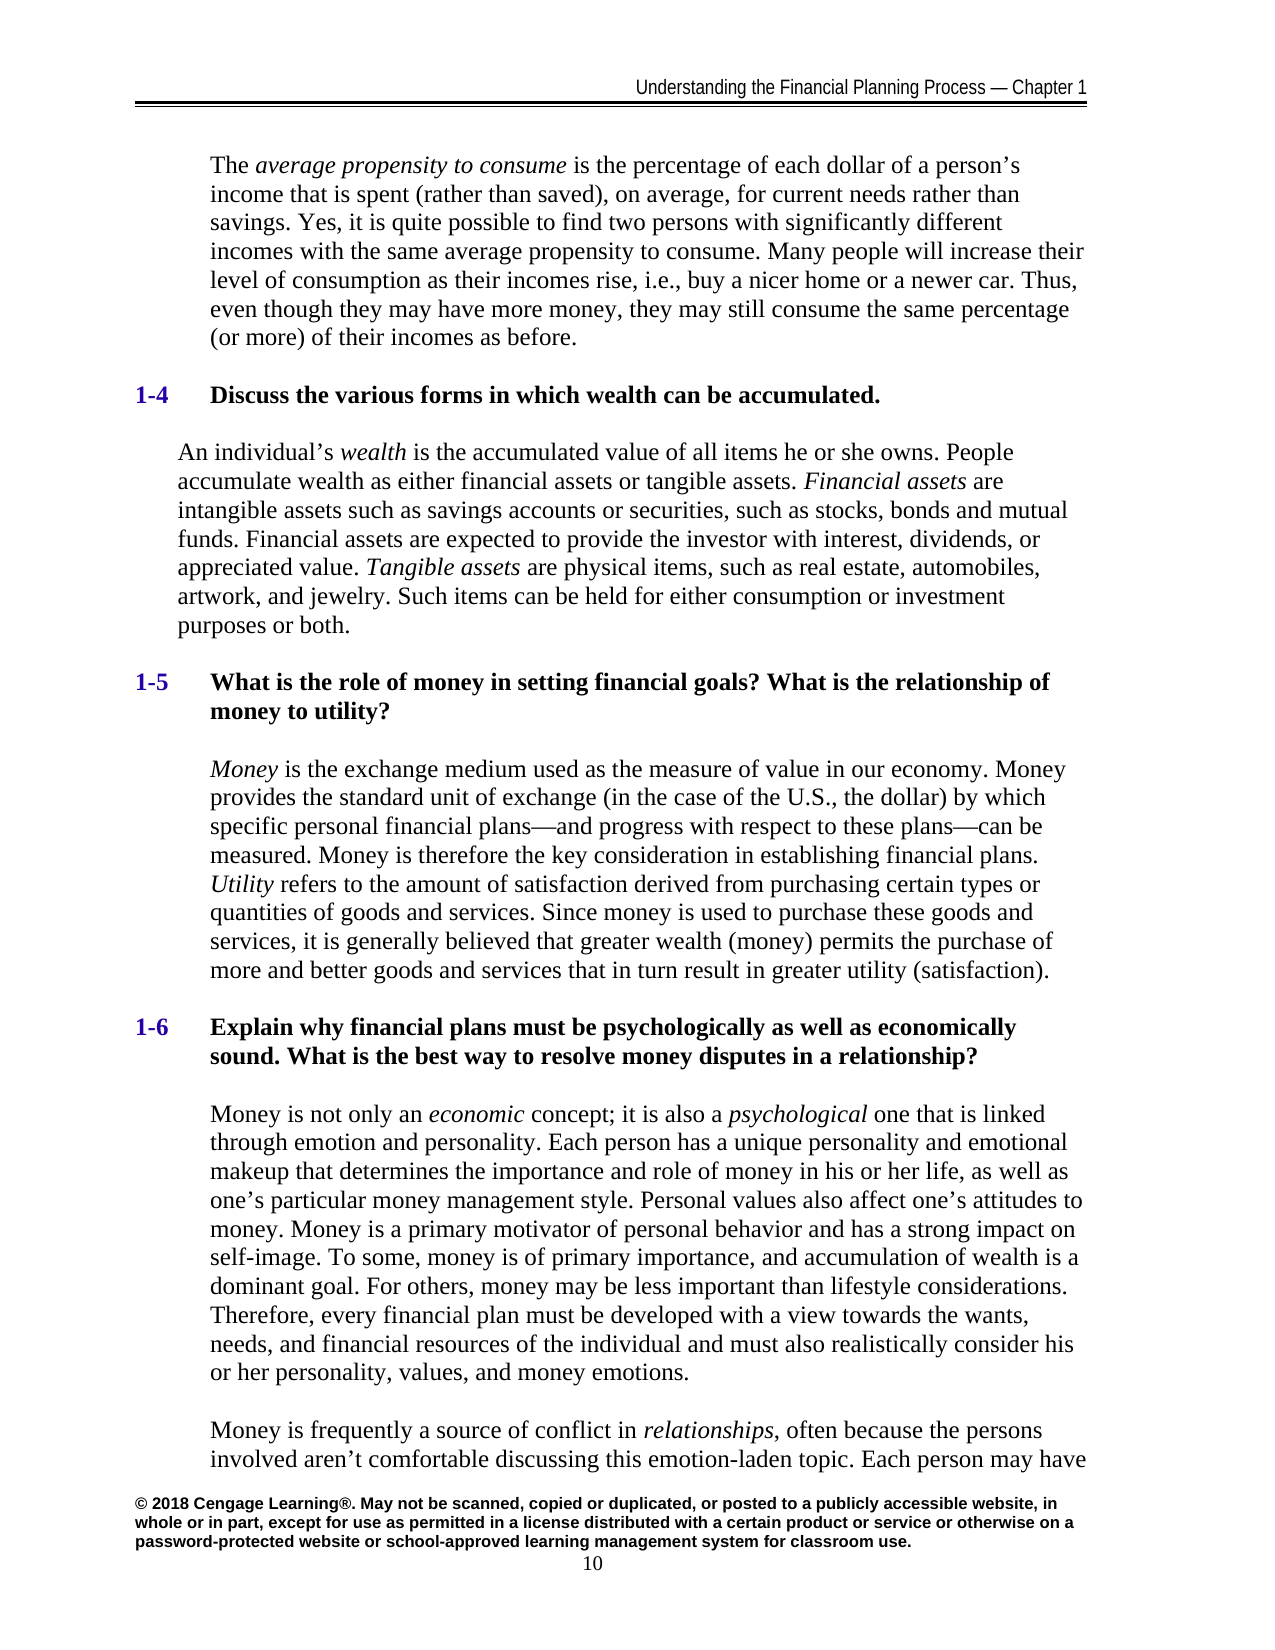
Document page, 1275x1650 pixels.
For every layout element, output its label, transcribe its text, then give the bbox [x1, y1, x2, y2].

text The average propensity to consume is the percentage of each dollar of a person’s income that is spent (rather than saved), on average, for current needs rather than savings. Yes, it is quite possible to find two persons with significantly different incomes with the same average propensity to consume. Many people will increase their level of consumption as their incomes rise, i.e., buy a nicer home or a newer car. Thus, even though they may have more money, they may still consume the same percentage (or more) of their incomes as before. [135, 150, 1087, 351]
text 1-6 Explain why financial plans must be psychologically as well as economically sound. What is the best way to resolve money disputes in a relationship? [135, 1012, 1087, 1070]
list An individual’s wealth is the accumulated value of all items he or she owns. People accumulate wealth as either financial assets or tangible assets. Financial assets are intangible assets such as savings accounts or securities, such as stocks, bonds and mutual funds. Financial assets are expected to provide the investor with interest, dividends, or appreciated value. Tangible assets are physical items, such as real estate, automobiles, artwork, and jewelry. Such items can be held for either consumption or investment purposes or both. [177, 437, 1087, 639]
text 1-4 Discuss the various forms in which wealth can be accumulated. [135, 380, 1087, 409]
text 1-5 What is the role of money in setting financial goals? What is the relationship of money to utility? [135, 667, 1087, 725]
text Money is the exchange medium used as the measure of value in our economy. Money provides the standard unit of exchange (in the case of the U.S., the dollar) by which specific personal financial plans—and progress with respect to these plans—can be measured. Money is therefore the key consideration in establishing financial plans. Utility refers to the amount of satisfaction derived from purchasing certain types or quantities of goods and services. Since money is used to purchase these goods and services, it is generally believed that greater wealth (money) permits the purchase of more and better goods and services that in turn result in greater utility (satisfaction). [135, 754, 1087, 984]
text Money is not only an economic concept; it is also a psychological one that is linked through emotion and personality. Each person has a unique personality and emotional makeup that determines the importance and role of money in his or her life, as well as one’s particular money management style. Personal values also affect one’s attitudes to money. Money is a primary motivator of personal behavior and has a strong impact on self-image. To some, money is of primary importance, and accumulation of wealth is a dominant goal. For others, money may be less important than lifestyle considerations. Therefore, every financial plan must be developed with a view towards the wants, needs, and financial resources of the individual and must also realistically consider his or her personality, values, and money emotions. [135, 1099, 1087, 1386]
